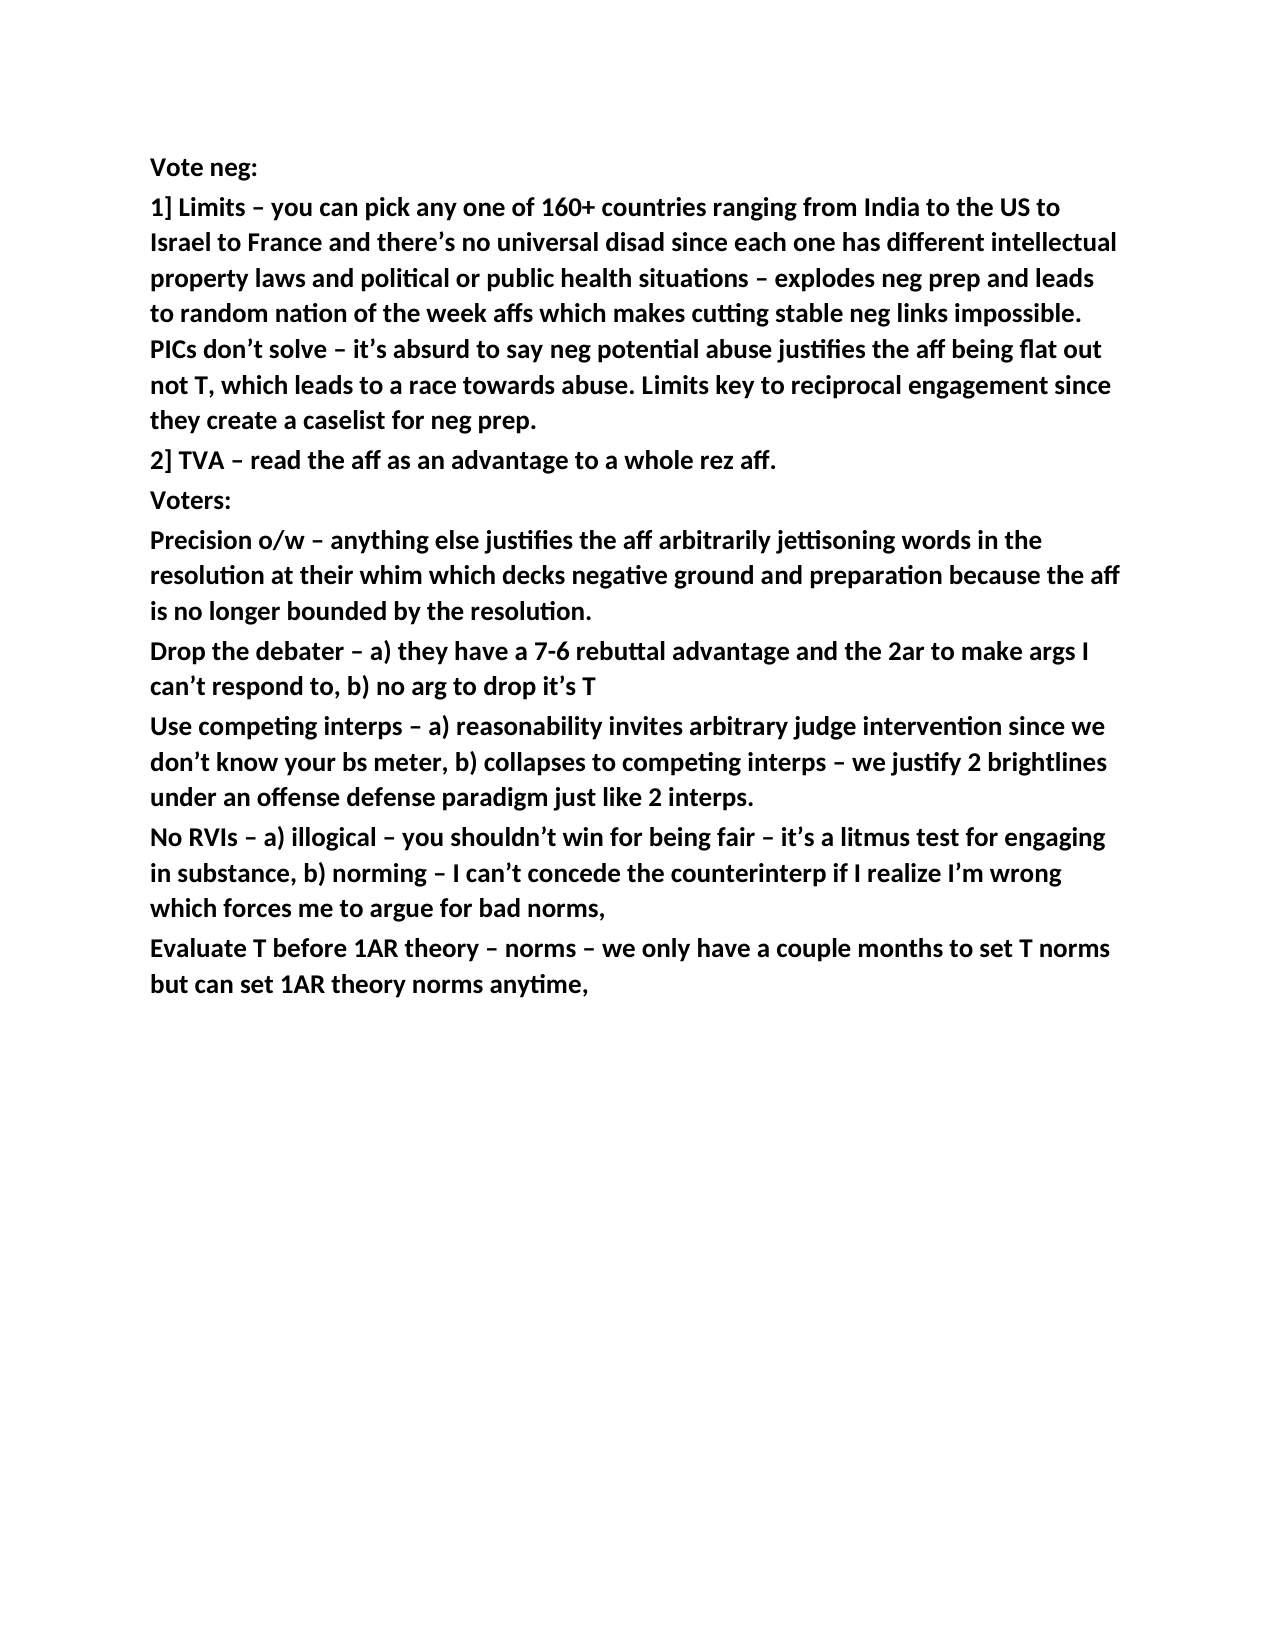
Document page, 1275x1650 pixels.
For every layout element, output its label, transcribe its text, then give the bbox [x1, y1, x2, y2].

subtitle Precision o/w – anything else justifies the aff arbitrarily jettisoning words in the resolution at their whim which decks negative ground and preparation because the aff is no longer bounded by the resolution. [150, 523, 1125, 627]
subtitle Voters: [150, 483, 1125, 516]
subtitle 1] Limits – you can pick any one of 160+ countries ranging from India to the US to Israel to France and there’s no universal disad since each one has different intellectual property laws and political or public health situations – explodes neg prep and leads to random nation of the week affs which makes cutting stable neg links impossible. PICs don’t solve – it’s absurd to say neg potential abuse justifies the aff being flat out not T, which leads to a race towards abuse. Limits key to reciprocal engagement since they create a caselist for neg prep. [150, 190, 1125, 437]
subtitle Vote neg: [150, 150, 1125, 183]
subtitle Drop the debater – a) they have a 7-6 rebuttal advantage and the 2ar to make args I can’t respond to, b) no arg to drop it’s T [150, 634, 1125, 703]
subtitle Evaluate T before 1AR theory – norms – we only have a couple months to set T norms but can set 1AR theory norms anytime, [150, 931, 1125, 1000]
subtitle Use competing interps – a) reasonability invites arbitrary judge intervention since we don’t know your bs meter, b) collapses to competing interps – we justify 2 brightlines under an offense defense paradigm just like 2 interps. [150, 709, 1125, 814]
subtitle 2] TVA – read the aff as an advantage to a whole rez aff. [150, 443, 1125, 476]
subtitle No RVIs – a) illogical – you shouldn’t win for being fair – it’s a litmus test for engaging in substance, b) norming – I can’t concede the counterinterp if I realize I’m wrong which forces me to argue for bad norms, [150, 820, 1125, 925]
